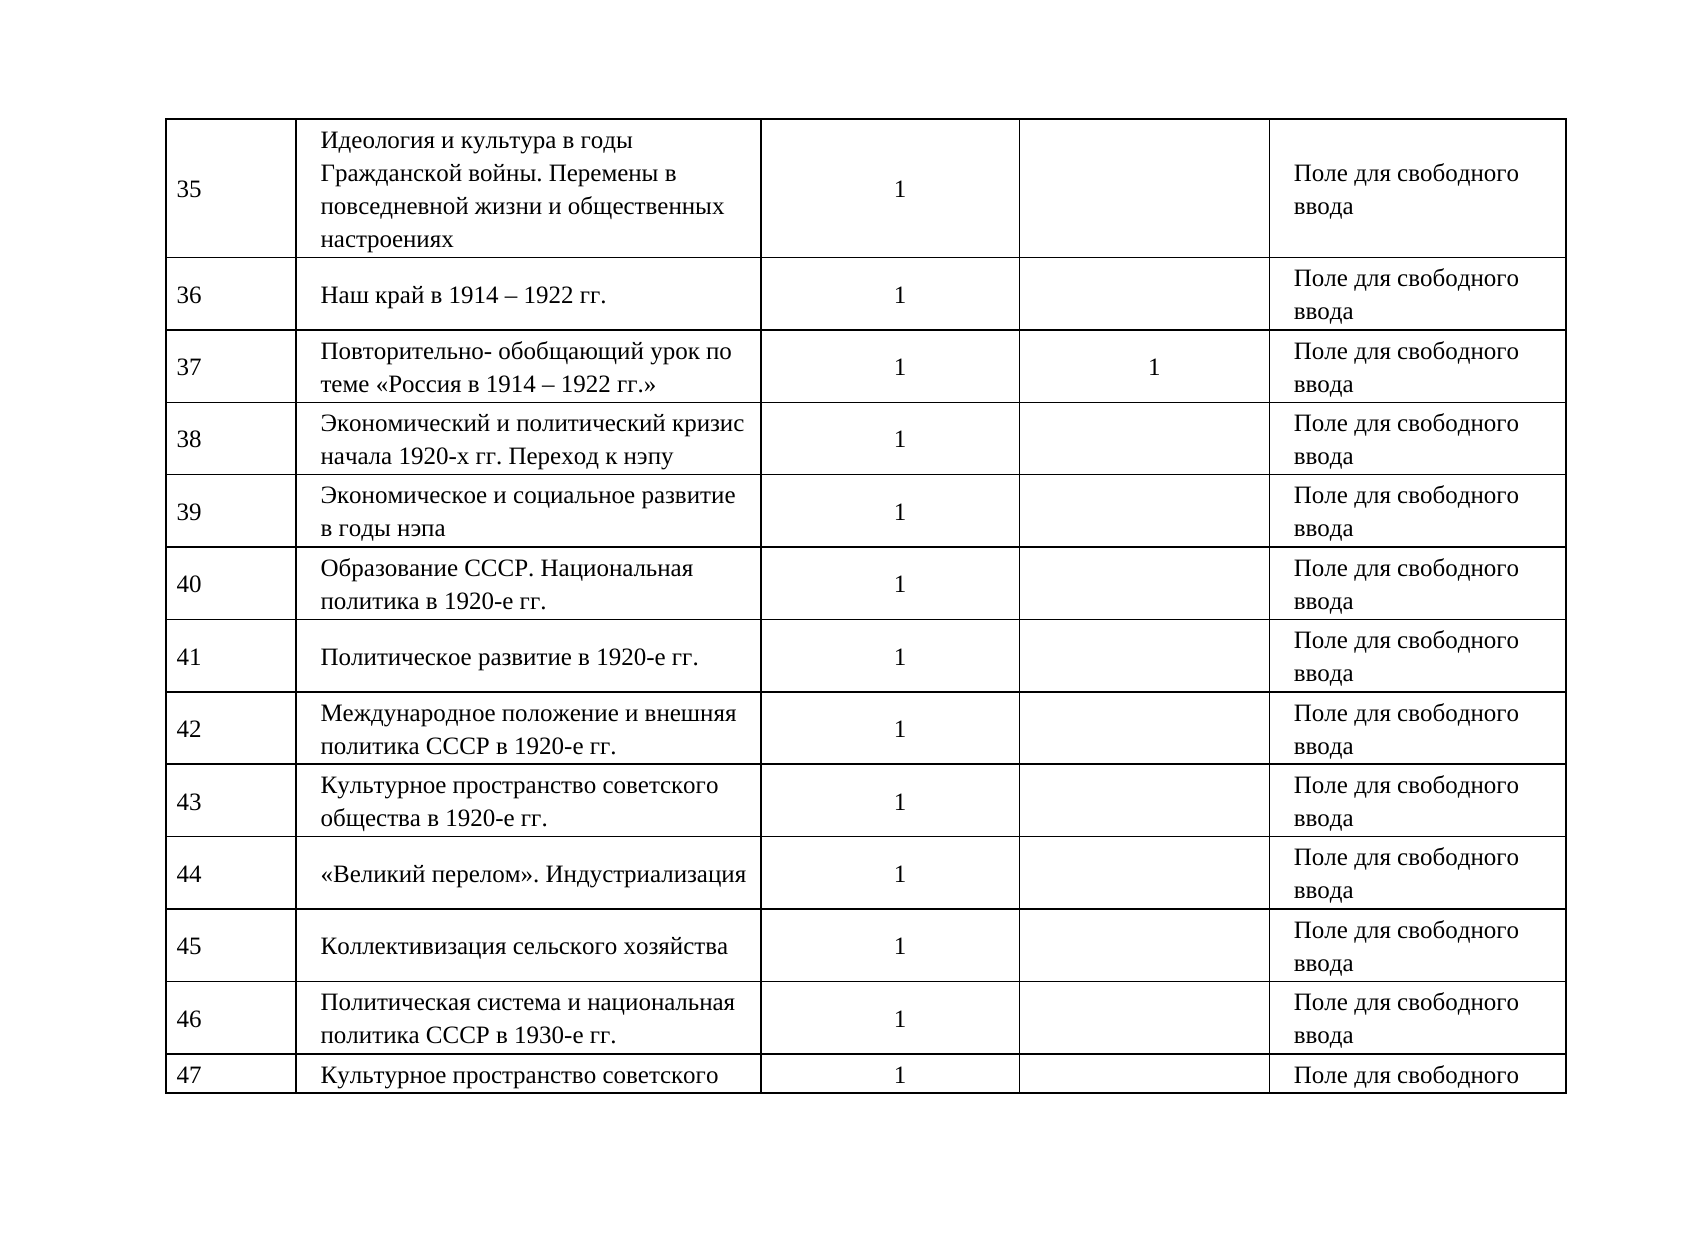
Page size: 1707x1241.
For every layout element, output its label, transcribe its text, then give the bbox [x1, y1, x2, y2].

table_cell [1020, 693, 1269, 763]
table_cell 1 [762, 837, 1019, 908]
table_cell 41 [167, 620, 295, 691]
table_cell 1 [762, 120, 1019, 257]
table_cell 1 [762, 982, 1019, 1053]
table_cell Поле для свободного ввода [1270, 475, 1565, 546]
table_cell 1 [762, 620, 1019, 691]
table_cell [1020, 910, 1269, 981]
table_cell Поле для свободного ввода [1270, 548, 1565, 618]
table_cell Поле для свободного ввода [1270, 403, 1565, 474]
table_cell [297, 1055, 760, 1092]
table_cell [1020, 982, 1269, 1053]
table_cell Культурное пространство советского общества в 1920-е гг. [297, 765, 760, 836]
table_cell 45 [167, 910, 295, 981]
table_cell [1020, 403, 1269, 474]
table_cell Коллективизация сельского хозяйства [297, 910, 760, 981]
table_cell Наш край в 1914 – 1922 гг. [297, 258, 760, 329]
table_cell Поле для свободного ввода [1270, 765, 1565, 836]
table_cell 1 [762, 258, 1019, 329]
table_cell Экономическое и социальное развитие в годы нэпа [297, 475, 760, 546]
table_cell 37 [167, 331, 295, 401]
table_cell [1270, 120, 1565, 257]
table_cell Повторительно- обобщающий урок по теме «Россия в 1914 – 1922 гг.» [297, 331, 760, 401]
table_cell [1270, 1055, 1565, 1092]
table_cell Идеология и культура в годы Гражданской войны. Перемены в повседневной жизни и общественных настроениях [297, 120, 760, 257]
table_cell [1020, 120, 1269, 257]
table_cell Политическое развитие в 1920-е гг. [297, 620, 760, 691]
table_cell Поле для свободного ввода [1270, 910, 1565, 981]
table_cell [1020, 475, 1269, 546]
table_cell [1020, 620, 1269, 691]
table_cell 1 [762, 403, 1019, 474]
table_cell 1 [1020, 331, 1269, 401]
table_cell [1020, 258, 1269, 329]
table_cell [1020, 1055, 1269, 1092]
table_cell Поле для свободного ввода [1270, 331, 1565, 401]
table_cell [1020, 765, 1269, 836]
table_cell Поле для свободного ввода [1270, 258, 1565, 329]
table_cell 1 [762, 765, 1019, 836]
table_cell Поле для свободного ввода [1270, 982, 1565, 1053]
table_cell 1 [762, 475, 1019, 546]
table_cell Поле для свободного ввода [1270, 837, 1565, 908]
table_cell 42 [167, 693, 295, 763]
table_cell Международное положение и внешняя политика СССР в 1920-е гг. [297, 693, 760, 763]
table_cell [1020, 837, 1269, 908]
table_cell 1 [762, 548, 1019, 618]
table_cell 1 [762, 331, 1019, 401]
table_cell 38 [167, 403, 295, 474]
table_cell 39 [167, 475, 295, 546]
table_cell Поле для свободного ввода [1270, 693, 1565, 763]
table_cell Экономический и политический кризис начала 1920-х гг. Переход к нэпу [297, 403, 760, 474]
table_cell Образование СССР. Национальная политика в 1920-е гг. [297, 548, 760, 618]
table_cell Политическая система и национальная политика СССР в 1930-е гг. [297, 982, 760, 1053]
table_cell 36 [167, 258, 295, 329]
table_cell 46 [167, 982, 295, 1053]
table_cell 47 [167, 1055, 295, 1092]
table_cell 44 [167, 837, 295, 908]
table_cell 1 [762, 910, 1019, 981]
table_cell 1 [762, 693, 1019, 763]
table_cell 43 [167, 765, 295, 836]
table_cell Поле для свободного ввода [1270, 620, 1565, 691]
table_cell «Великий перелом». Индустриализация [297, 837, 760, 908]
table_cell [1020, 548, 1269, 618]
table_cell 1 [762, 1055, 1019, 1092]
table_cell 40 [167, 548, 295, 618]
table_cell 35 [167, 120, 295, 257]
